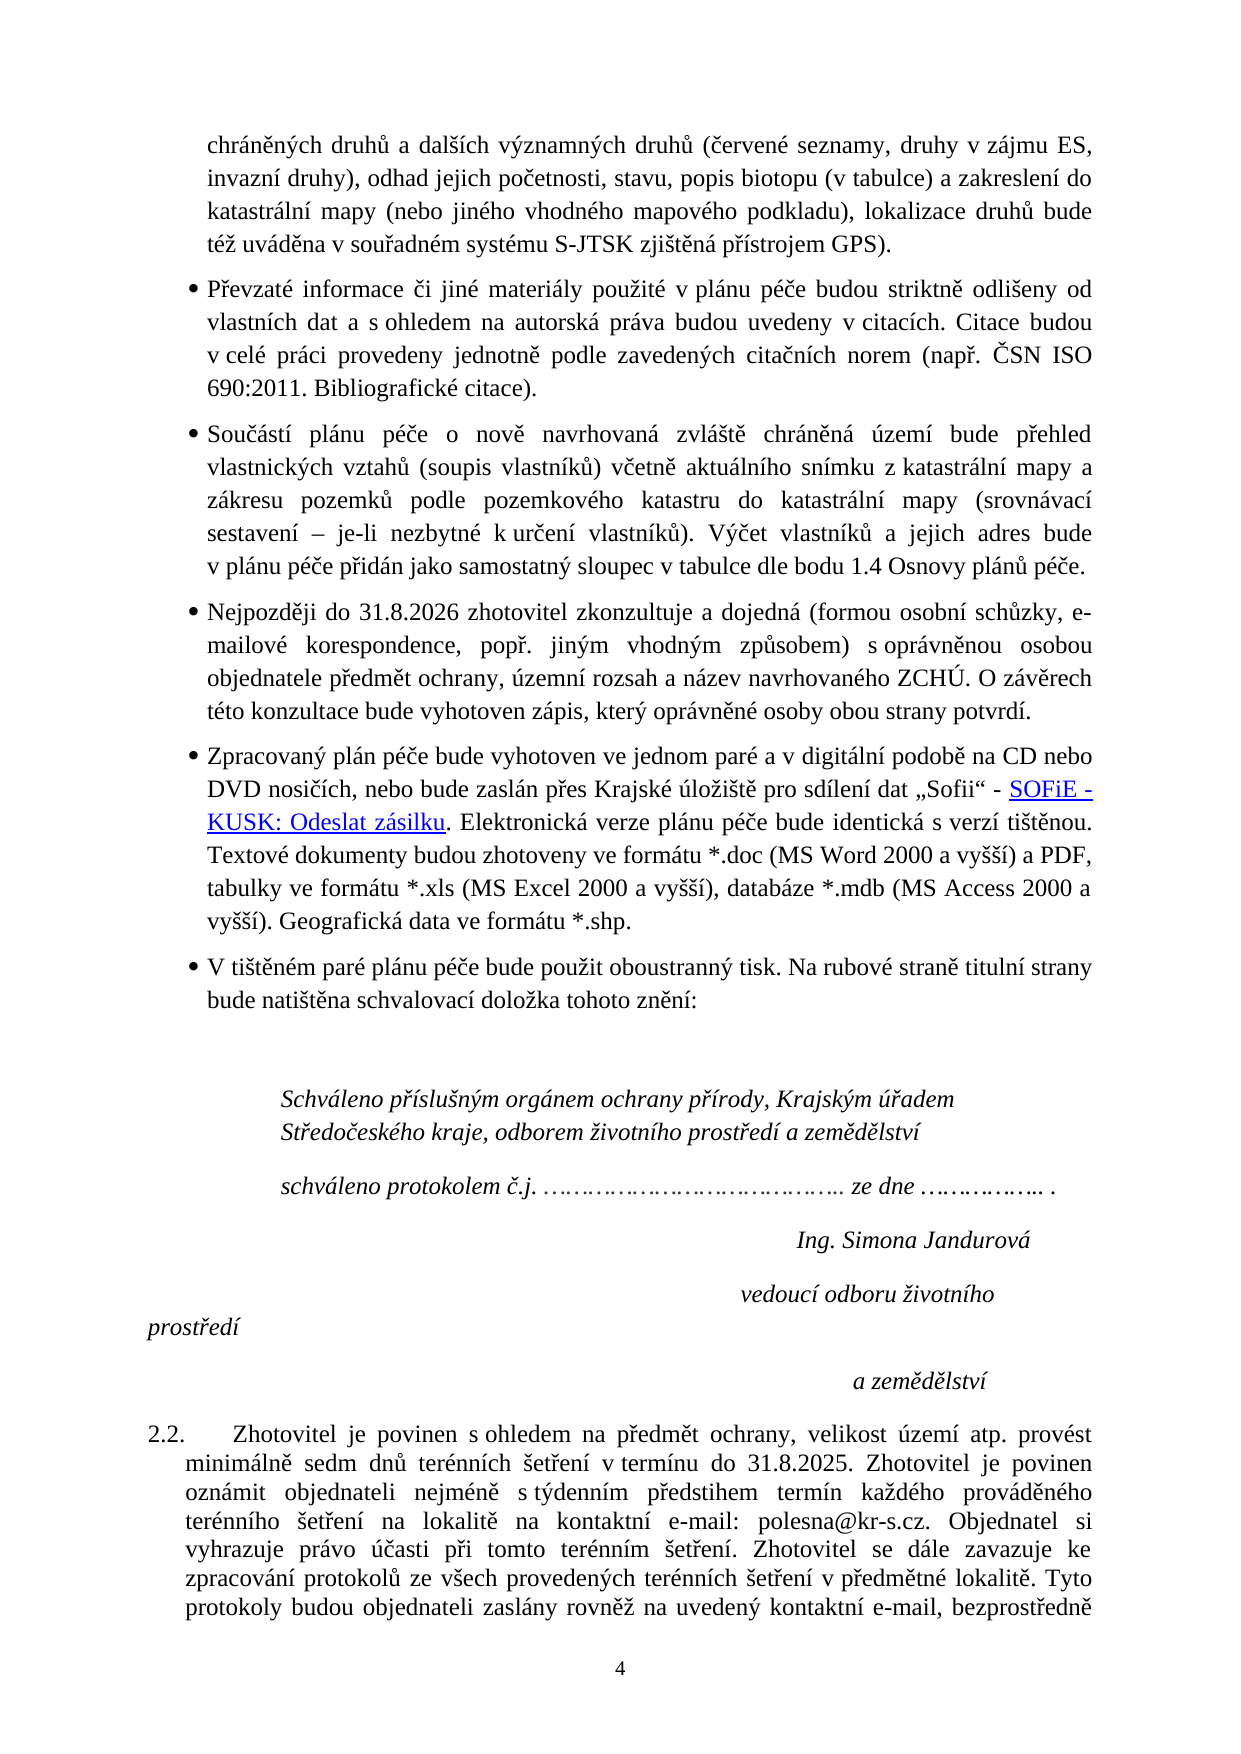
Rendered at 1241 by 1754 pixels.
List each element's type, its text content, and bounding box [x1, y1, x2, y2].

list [148, 1419, 1092, 1621]
text Schváleno příslušným orgánem ochrany přírody, Krajským úřadem Středočeského kraje, odborem životního prostředí a zemědělství [281, 1084, 1092, 1146]
list V tištěném paré plánu péče bude použit oboustranný tisk. Na rubové straně titulní strany bude natištěna schvalovací doložka tohoto znění: [189, 952, 1092, 1014]
list Nejpozději do 31.8.2026 zhotovitel zkonzultuje a dojedná (formou osobní schůzky, e-mailové korespondence, popř. jiným vhodným způsobem) s oprávněnou osobou objednatele předmět ochrany, územní rozsah a název navrhovaného ZCHÚ. O závěrech této konzultace bude vyhotoven zápis, který oprávněné osoby obou strany potvrdí. [189, 597, 1092, 724]
text schváleno protokolem č.j. ………………………………….. ze dne …………….. . [281, 1171, 1092, 1200]
text vedoucí odboru životního prostředí [148, 1279, 1092, 1341]
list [189, 130, 1092, 258]
list Zpracovaný plán péče bude vyhotoven ve jednom paré a v digitální podobě na CD nebo DVD nosičích, nebo bude zaslán přes Krajské úložiště pro sdílení dat „Sofii“ - SOFiE - KUSK: Odeslat zásilku. Elektronická verze plánu péče bude identická s verzí tištěnou. Textové dokumenty budou zhotoveny ve formátu *.doc (MS Word 2000 a vyšší) a PDF, tabulky ve formátu *.xls (MS Excel 2000 a vyšší), databáze *.mdb (MS Access 2000 a vyšší). Geografická data ve formátu *.shp. [189, 741, 1092, 935]
list Součástí plánu péče o nově navrhovaná zvláště chráněná území bude přehled vlastnických vztahů (soupis vlastníků) včetně aktuálního snímku z katastrální mapy a zákresu pozemků podle pozemkového katastru do katastrální mapy (srovnávací sestavení – je-li nezbytné k určení vlastníků). Výčet vlastníků a jejich adres bude v plánu péče přidán jako samostatný sloupec v tabulce dle bodu 1.4 Osnovy plánů péče. [189, 419, 1092, 580]
text Ing. Simona Jandurová [148, 1225, 1092, 1254]
list Převzaté informace či jiné materiály použité v plánu péče budou striktně odlišeny od vlastních dat a s ohledem na autorská práva budou uvedeny v citacích. Citace budou v celé práci provedeny jednotně podle zavedených citačních norem (např. ČSN ISO 690:2011. Bibliografické citace). [189, 274, 1092, 402]
text a zemědělství [148, 1366, 1092, 1394]
